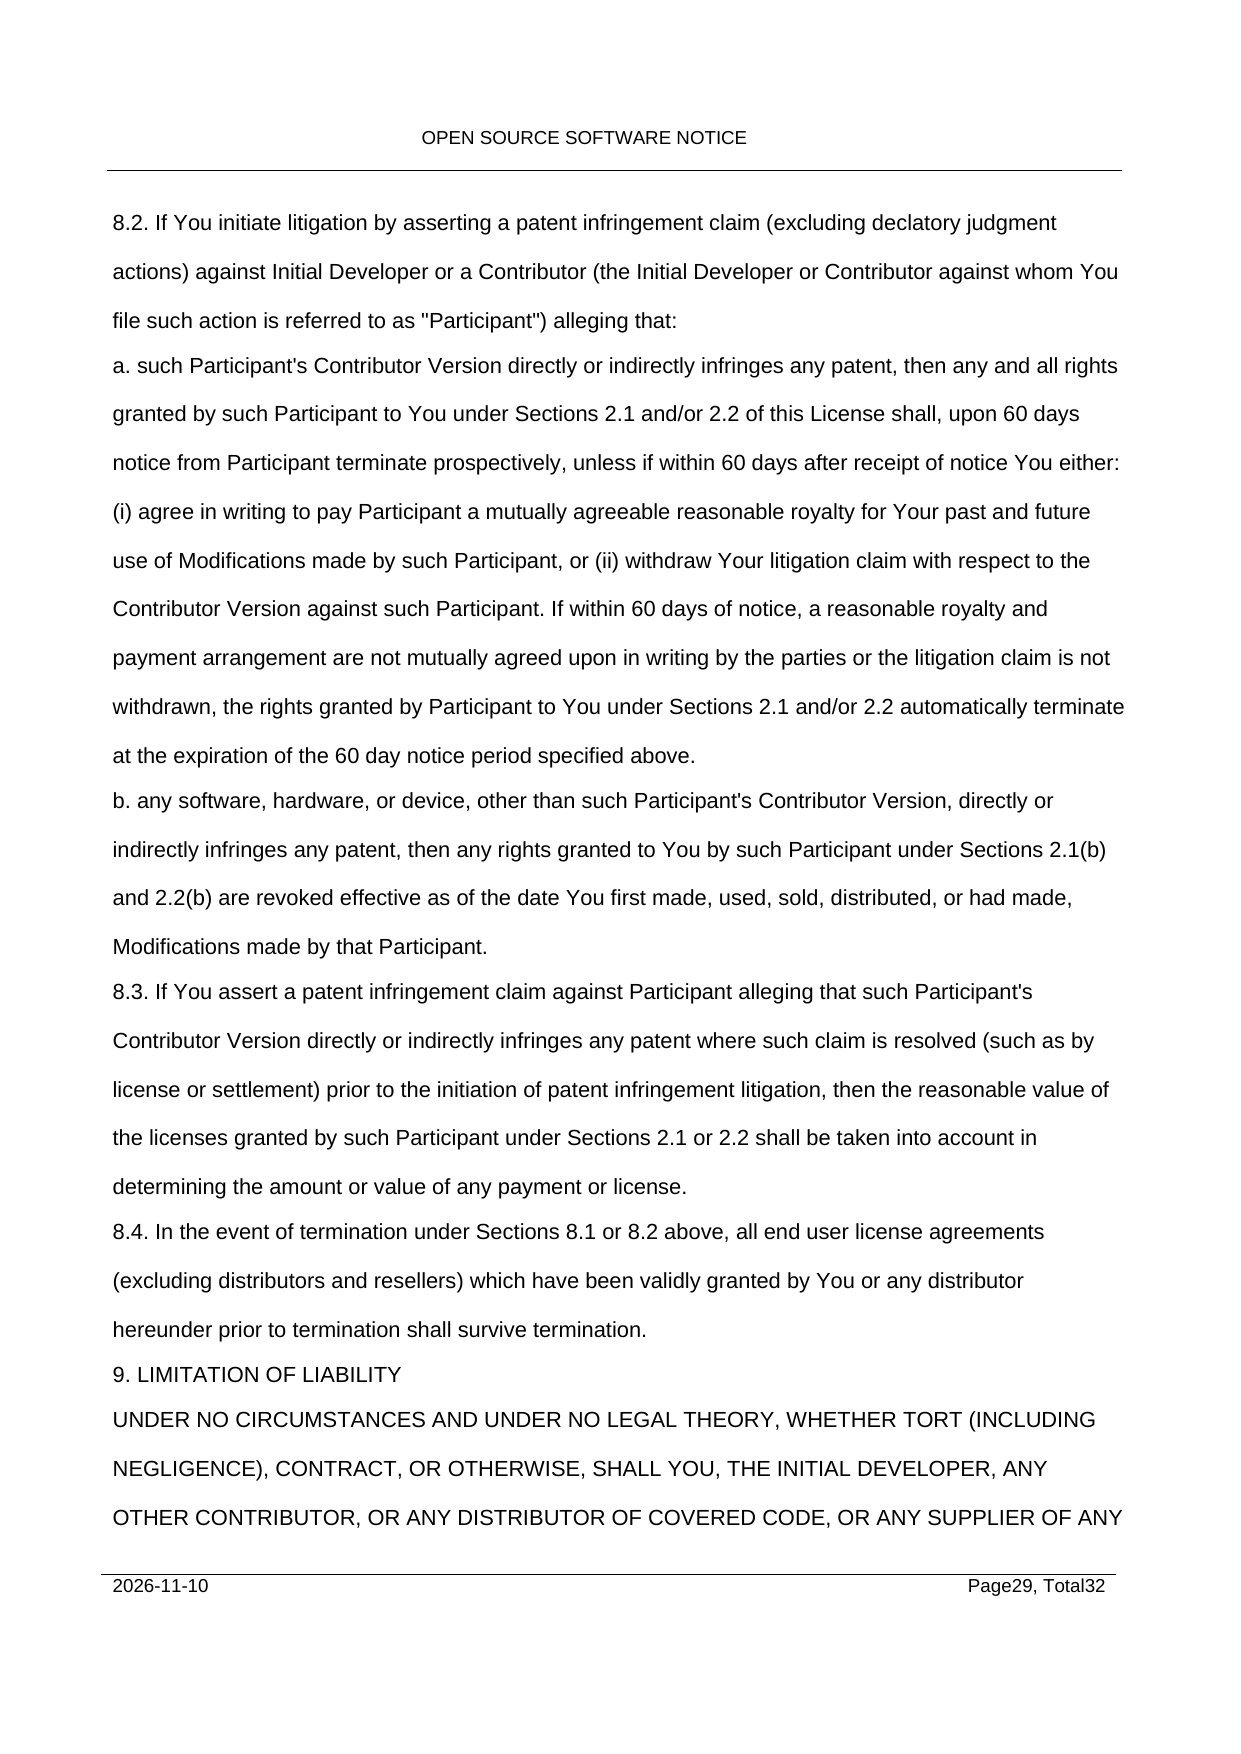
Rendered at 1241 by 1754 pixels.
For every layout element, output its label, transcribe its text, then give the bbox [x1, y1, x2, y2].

text 8.3. If You assert a patent infringement claim against Participant alleging that such Participant's Contributor Version directly or indirectly infringes any patent where such claim is resolved (such as by license or settlement) prior to the initiation of patent infringement litigation, then the reasonable value of the licenses granted by such Participant under Sections 2.1 or 2.2 shall be taken into account in determining the amount or value of any payment or license. [112, 975, 1128, 1203]
text a. such Participant's Contributor Version directly or indirectly infringes any patent, then any and all rights granted by such Participant to You under Sections 2.1 and/or 2.2 of this License shall, upon 60 days notice from Participant terminate prospectively, unless if within 60 days after receipt of notice You either: (i) agree in writing to pay Participant a mutually agreeable reasonable royalty for Your past and future use of Modifications made by such Participant, or (ii) withdraw Your litigation claim with respect to the Contributor Version against such Participant. If within 60 days of notice, a reasonable royalty and payment arrangement are not mutually agreed upon in writing by the parties or the litigation claim is not withdrawn, the rights granted by Participant to You under Sections 2.1 and/or 2.2 automatically terminate at the expiration of the 60 day notice period specified above. [112, 349, 1128, 771]
text 8.4. In the event of termination under Sections 8.1 or 8.2 above, all end user license agreements (excluding distributors and resellers) which have been validly granted by You or any distributor hereunder prior to termination shall survive termination. [112, 1216, 1128, 1346]
text 8.2. If You initiate litigation by asserting a patent infringement claim (excluding declatory judgment actions) against Initial Developer or a Contributor (the Initial Developer or Contributor against whom You file such action is referred to as "Participant") alleging that: [112, 206, 1128, 336]
text 9. LIMITATION OF LIABILITY [112, 1358, 1128, 1391]
text b. any software, hardware, or device, other than such Participant's Contributor Version, directly or indirectly infringes any patent, then any rights granted to You by such Participant under Sections 2.1(b) and 2.2(b) are revoked effective as of the date You first made, used, sold, distributed, or had made, Modifications made by that Participant. [112, 784, 1128, 963]
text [112, 1403, 1128, 1533]
